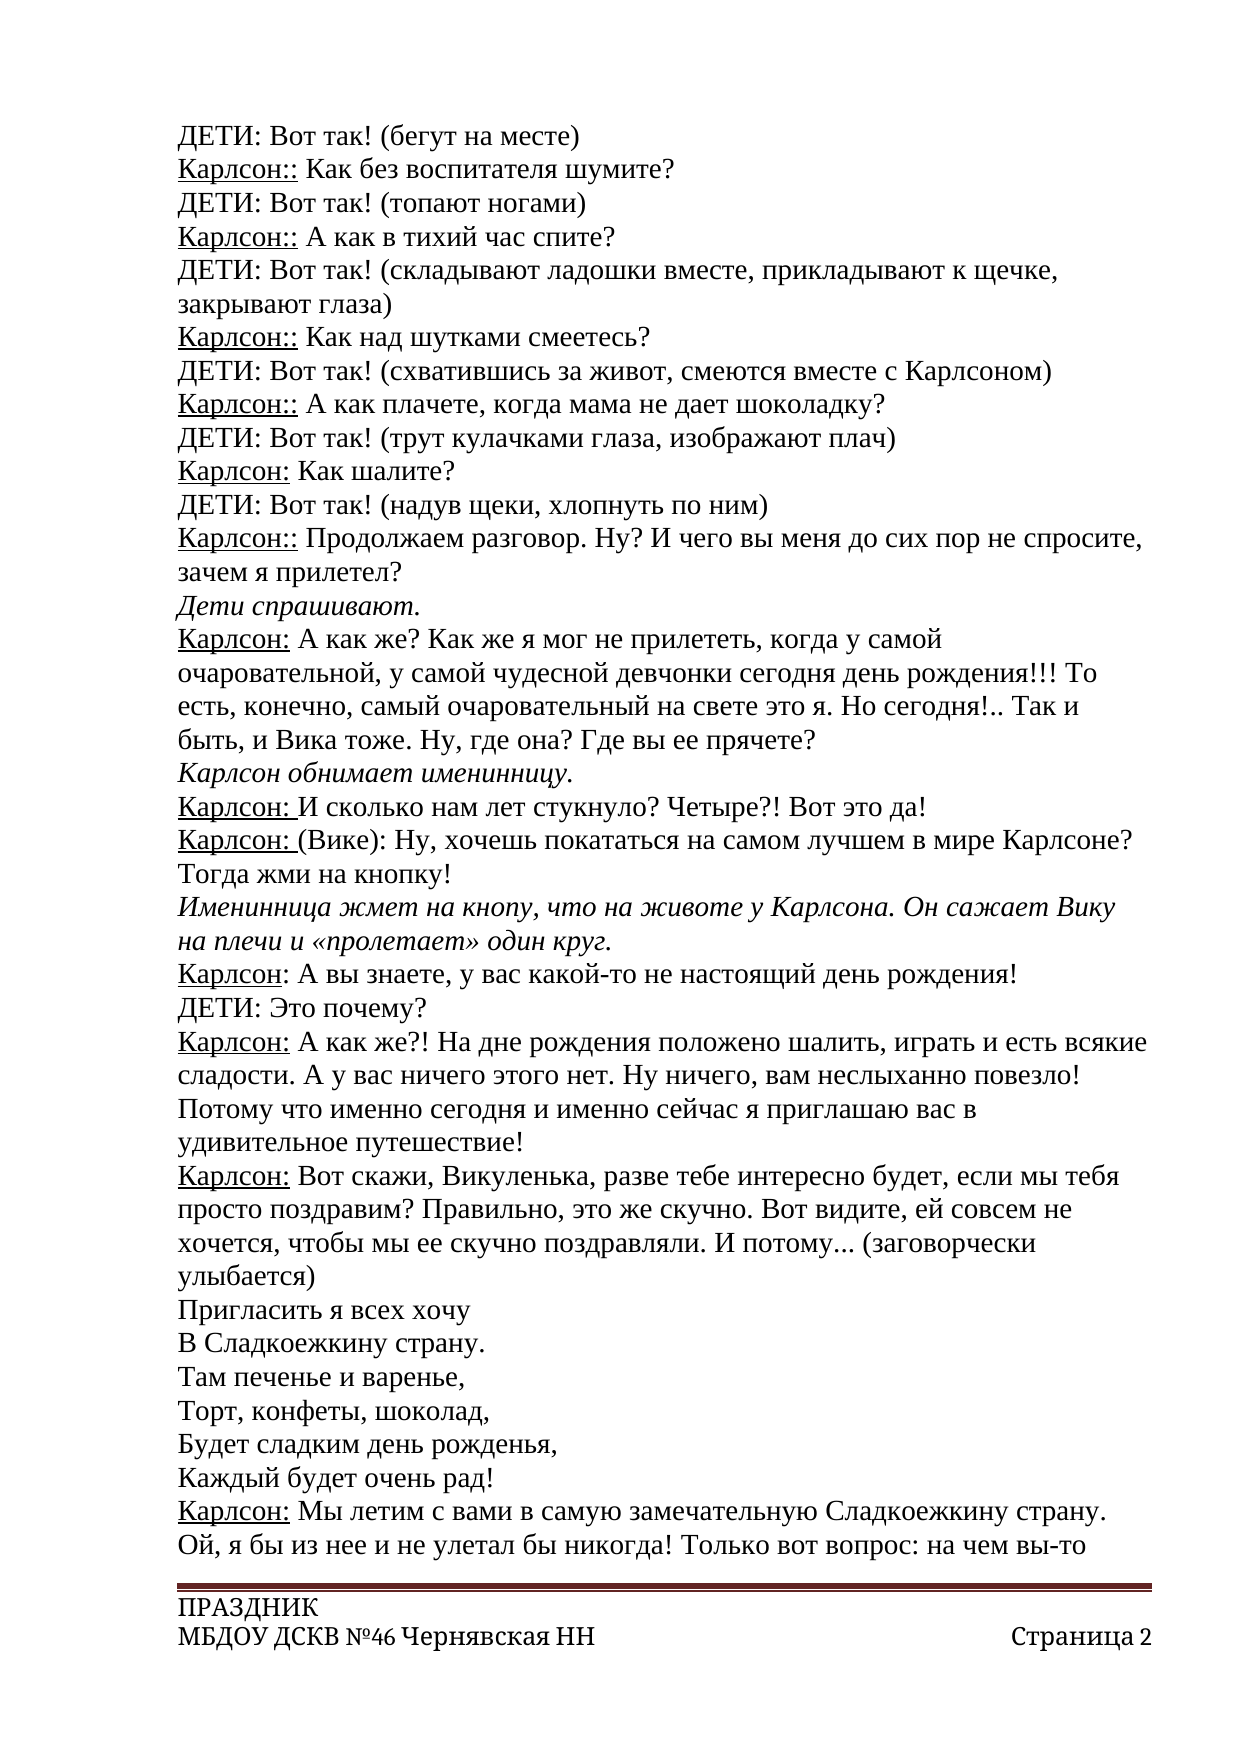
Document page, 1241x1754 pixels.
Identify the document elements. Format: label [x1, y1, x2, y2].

text [177, 118, 1152, 1560]
